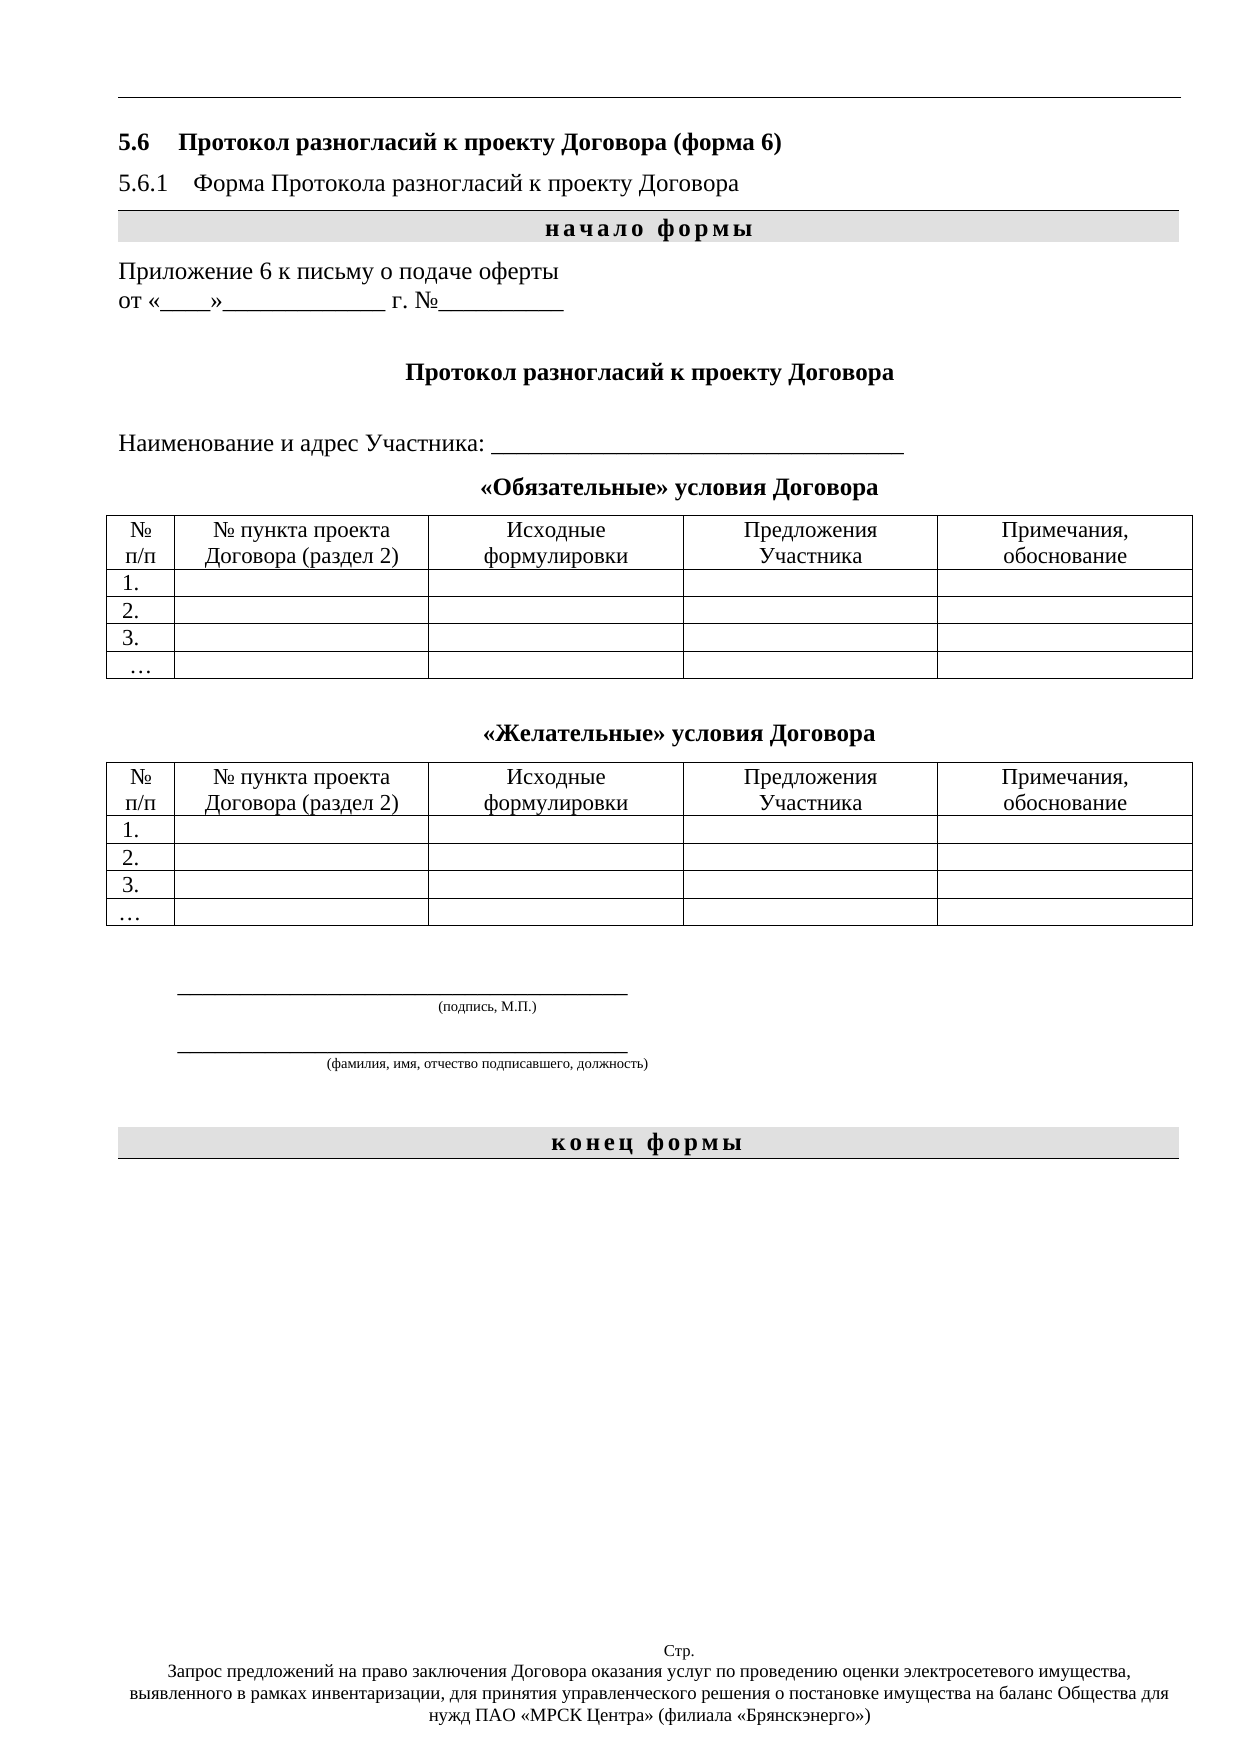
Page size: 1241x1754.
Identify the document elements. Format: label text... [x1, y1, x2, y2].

text ____________________________________ [118, 1027, 1181, 1055]
table_header Предложения Участника [684, 763, 937, 815]
table_cell [107, 816, 174, 843]
table_header Исходные формулировки [429, 763, 683, 815]
table_cell [938, 899, 1192, 925]
table_cell … [107, 652, 174, 678]
table_cell [684, 899, 937, 925]
table_cell [175, 816, 428, 843]
table_cell [175, 624, 428, 651]
table_cell [107, 597, 174, 623]
table_cell [684, 652, 937, 678]
table_header Примечания, обоснование [938, 763, 1192, 815]
table_cell [684, 570, 937, 596]
table_cell [429, 871, 683, 898]
table_cell [429, 597, 683, 623]
text «Обязательные» условия Договора [118, 472, 1181, 500]
table_header № п/п [107, 763, 174, 815]
table_cell [107, 570, 174, 596]
text (подпись, М.П.) [118, 998, 797, 1027]
table_cell [429, 899, 683, 925]
table_cell [107, 844, 174, 870]
table_cell [938, 871, 1192, 898]
table_cell [684, 597, 937, 623]
table_cell [107, 624, 174, 651]
table_cell [175, 871, 428, 898]
table_cell [938, 652, 1192, 678]
text конец формы [118, 1127, 1179, 1158]
table_header Примечания, обоснование [938, 516, 1192, 568]
table_cell … [107, 899, 174, 925]
table_cell [938, 816, 1192, 843]
table_cell [429, 816, 683, 843]
table_header № пункта проекта Договора (раздел 2) [175, 516, 428, 568]
table_cell [429, 652, 683, 678]
text Протокол разногласий к проекту Договора [118, 357, 1181, 385]
table_cell [938, 597, 1192, 623]
table_cell [175, 597, 428, 623]
table_cell [175, 570, 428, 596]
table_header № п/п [107, 516, 174, 568]
table_cell [175, 652, 428, 678]
table_header Предложения Участника [684, 516, 937, 568]
text (фамилия, имя, отчество подписавшего, должность) [118, 1055, 797, 1084]
text начало формы [118, 211, 1179, 242]
table_header Исходные формулировки [429, 516, 683, 568]
table_cell [175, 844, 428, 870]
text Наименование и адрес Участника: _________________________________ [118, 428, 1181, 457]
table_cell [429, 624, 683, 651]
table_cell [429, 844, 683, 870]
table_cell [107, 871, 174, 898]
text «Желательные» условия Договора [118, 718, 1181, 747]
text Приложение 6 к письму о подаче оферты от «____»_____________ г. №__________ [118, 256, 1181, 313]
table_header № пункта проекта Договора (раздел 2) [175, 763, 428, 815]
table_cell [938, 570, 1192, 596]
table_cell [175, 899, 428, 925]
table_cell [684, 871, 937, 898]
table_cell [684, 624, 937, 651]
subtitle Форма Протокола разногласий к проекту Договора [118, 168, 1181, 197]
table_cell [684, 816, 937, 843]
table_cell [684, 844, 937, 870]
subtitle Протокол разногласий к проекту Договора (форма 6) [118, 127, 1181, 156]
text ____________________________________ [118, 969, 1181, 998]
table_cell [938, 624, 1192, 651]
table_cell [938, 844, 1192, 870]
table_cell [429, 570, 683, 596]
